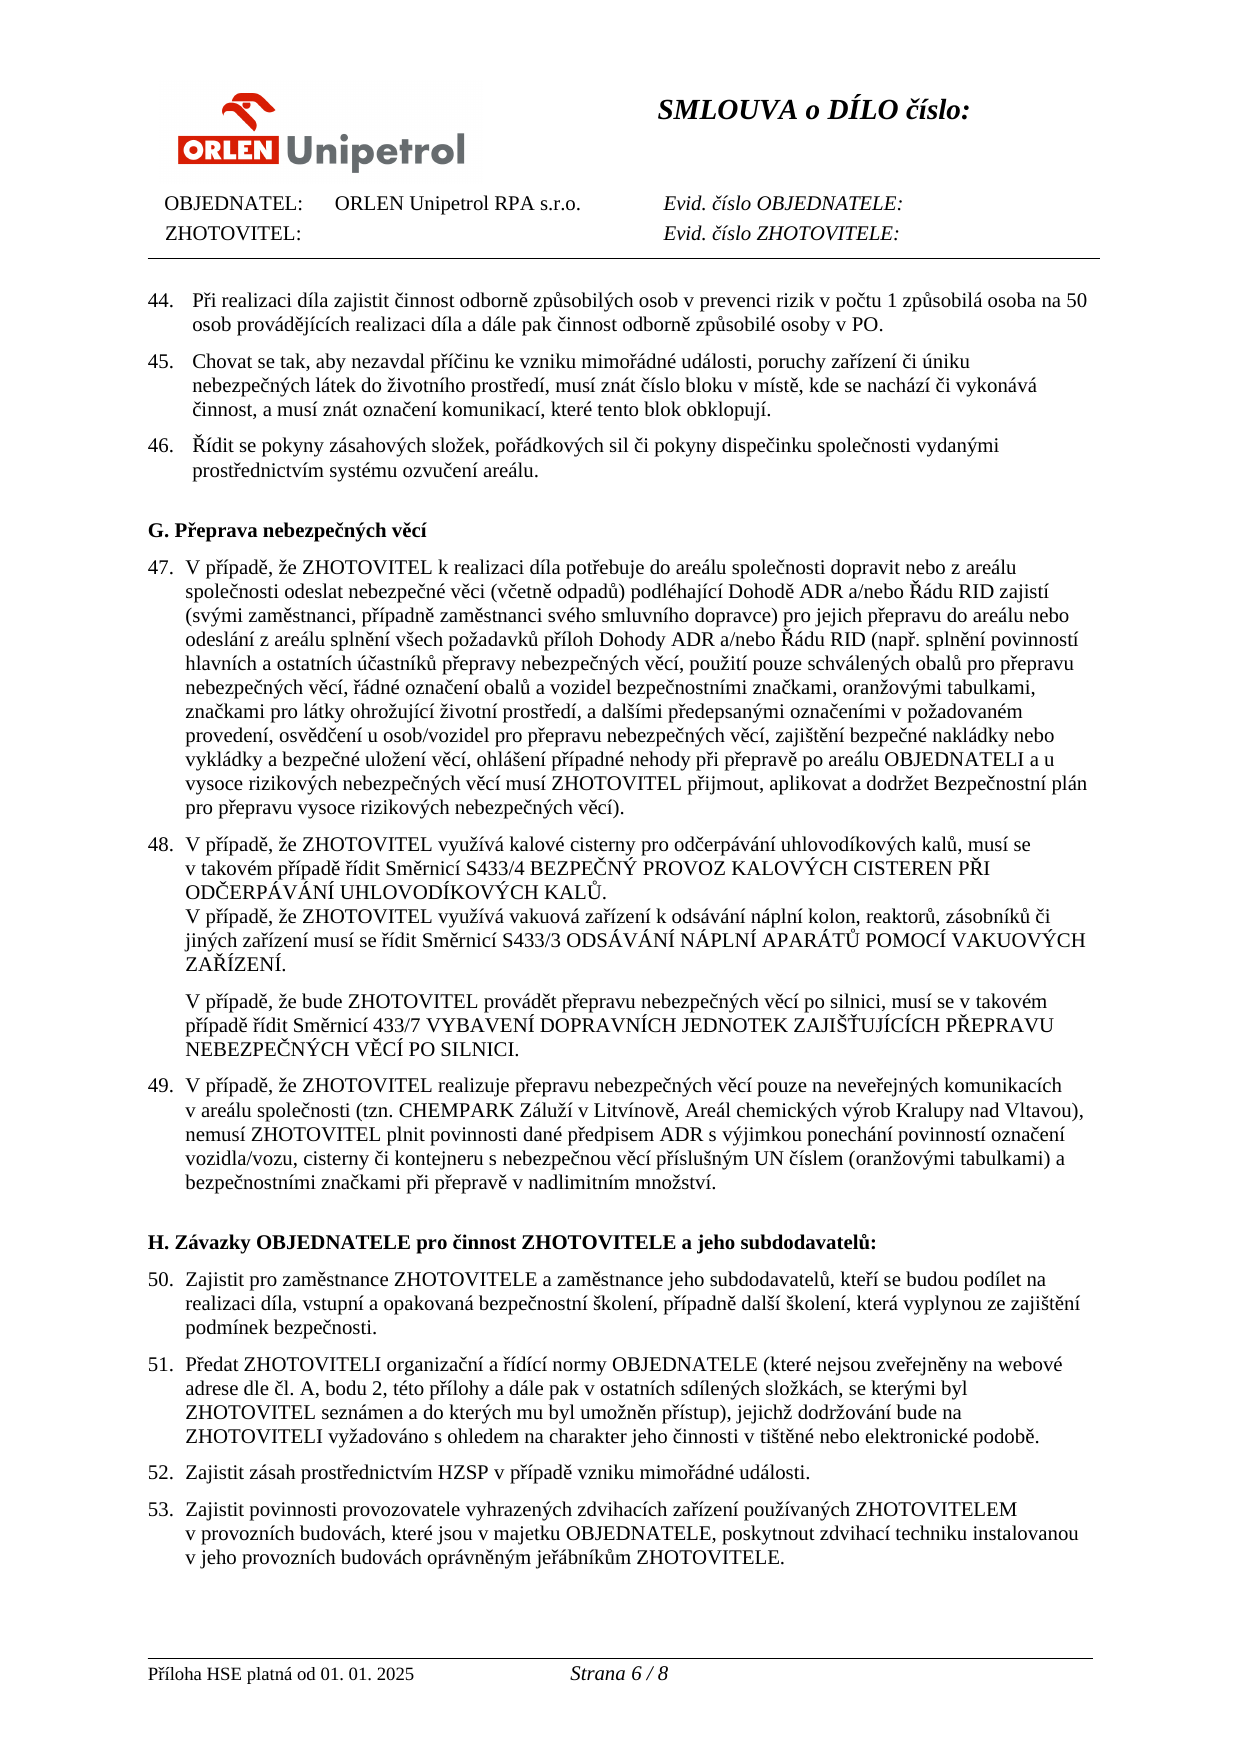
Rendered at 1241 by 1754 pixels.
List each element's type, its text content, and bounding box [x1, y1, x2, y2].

list Zajistit pro zaměstnance ZHOTOVITELE a zaměstnance jeho subdodavatelů, kteří se budou podílet na realizaci díla, vstupní a opakovaná bezpečnostní školení, případně další školení, která vyplynou ze zajištění podmínek bezpečnosti. [148, 1267, 1093, 1339]
list V případě, že ZHOTOVITEL k realizaci díla potřebuje do areálu společnosti dopravit nebo z areálu společnosti odeslat nebezpečné věci (včetně odpadů) podléhající Dohodě ADR a/nebo Řádu RID zajistí (svými zaměstnanci, případně zaměstnanci svého smluvního dopravce) pro jejich přepravu do areálu nebo odeslání z areálu splnění všech požadavků příloh Dohody ADR a/nebo Řádu RID (např. splnění povinností hlavních a ostatních účastníků přepravy nebezpečných věcí, použití pouze schválených obalů pro přepravu nebezpečných věcí, řádné označení obalů a vozidel bezpečnostními značkami, oranžovými tabulkami, značkami pro látky ohrožující životní prostředí, a dalšími předepsanými označeními v požadovaném provedení, osvědčení u osob/vozidel pro přepravu nebezpečných věcí, zajištění bezpečné nakládky nebo vykládky a bezpečné uložení věcí, ohlášení případné nehody při přepravě po areálu OBJEDNATELI a u vysoce rizikových nebezpečných věcí musí ZHOTOVITEL přijmout, aplikovat a dodržet Bezpečnostní plán pro přepravu vysoce rizikových nebezpečných věcí). [148, 555, 1093, 819]
list V případě, že ZHOTOVITEL využívá kalové cisterny pro odčerpávání uhlovodíkových kalů, musí se v takovém případě řídit Směrnicí S433/4 BEZPEČNÝ PROVOZ KALOVÝCH CISTEREN PŘI ODČERPÁVÁNÍ UHLOVODÍKOVÝCH KALŮ. V případě, že ZHOTOVITEL využívá vakuová zařízení k odsávání náplní kolon, reaktorů, zásobníků či jiných zařízení musí se řídit Směrnicí S433/3 ODSÁVÁNÍ NÁPLNÍ APARÁTŮ POMOCÍ VAKUOVÝCH ZAŘÍZENÍ. [148, 832, 1093, 976]
list Při realizaci díla zajistit činnost odborně způsobilých osob v prevenci rizik v počtu 1 způsobilá osoba na 50 osob provádějících realizaci díla a dále pak činnost odborně způsobilé osoby v PO. [148, 288, 1093, 336]
text G. Přeprava nebezpečných věcí [148, 518, 1093, 542]
list Zajistit zásah prostřednictvím HZSP v případě vzniku mimořádné události. [148, 1460, 1093, 1484]
list V případě, že ZHOTOVITEL realizuje přepravu nebezpečných věcí pouze na neveřejných komunikacích v areálu společnosti (tzn. CHEMPARK Záluží v Litvínově, Areál chemických výrob Kralupy nad Vltavou), nemusí ZHOTOVITEL plnit povinnosti dané předpisem ADR s výjimkou ponechání povinností označení vozidla/vozu, cisterny či kontejneru s nebezpečnou věcí příslušným UN číslem (oranžovými tabulkami) a bezpečnostními značkami při přepravě v nadlimitním množství. [148, 1073, 1093, 1194]
text H. Závazky OBJEDNATELE pro činnost ZHOTOVITELE a jeho subdodavatelů: [148, 1230, 1093, 1254]
list Chovat se tak, aby nezavdal příčinu ke vzniku mimořádné události, poruchy zařízení či úniku nebezpečných látek do životního prostředí, musí znát číslo bloku v místě, kde se nachází či vykonává činnost, a musí znát označení komunikací, které tento blok obklopují. [148, 349, 1093, 421]
list Řídit se pokyny zásahových složek, pořádkových sil či pokyny dispečinku společnosti vydanými prostřednictvím systému ozvučení areálu. [148, 433, 1093, 482]
text V případě, že bude ZHOTOVITEL provádět přepravu nebezpečných věcí po silnici, musí se v takovém případě řídit Směrnicí 433/7 Vybavení dopravních jednotek zajišťujících přepravu nebezpečných věcí po silnici. [185, 989, 1093, 1061]
picture [158, 80, 484, 184]
list Zajistit povinnosti provozovatele vyhrazených zdvihacích zařízení používaných ZHOTOVITELEM v provozních budovách, které jsou v majetku OBJEDNATELE, poskytnout zdvihací techniku instalovanou v jeho provozních budovách oprávněným jeřábníkům ZHOTOVITELE. [148, 1497, 1093, 1569]
list Předat ZHOTOVITELI organizační a řídící normy OBJEDNATELE (které nejsou zveřejněny na webové adrese dle čl. A, bodu 2, této přílohy a dále pak v ostatních sdílených složkách, se kterými byl ZHOTOVITEL seznámen a do kterých mu byl umožněn přístup), jejichž dodržování bude na ZHOTOVITELI vyžadováno s ohledem na charakter jeho činnosti v tištěné nebo elektronické podobě. [148, 1352, 1093, 1448]
